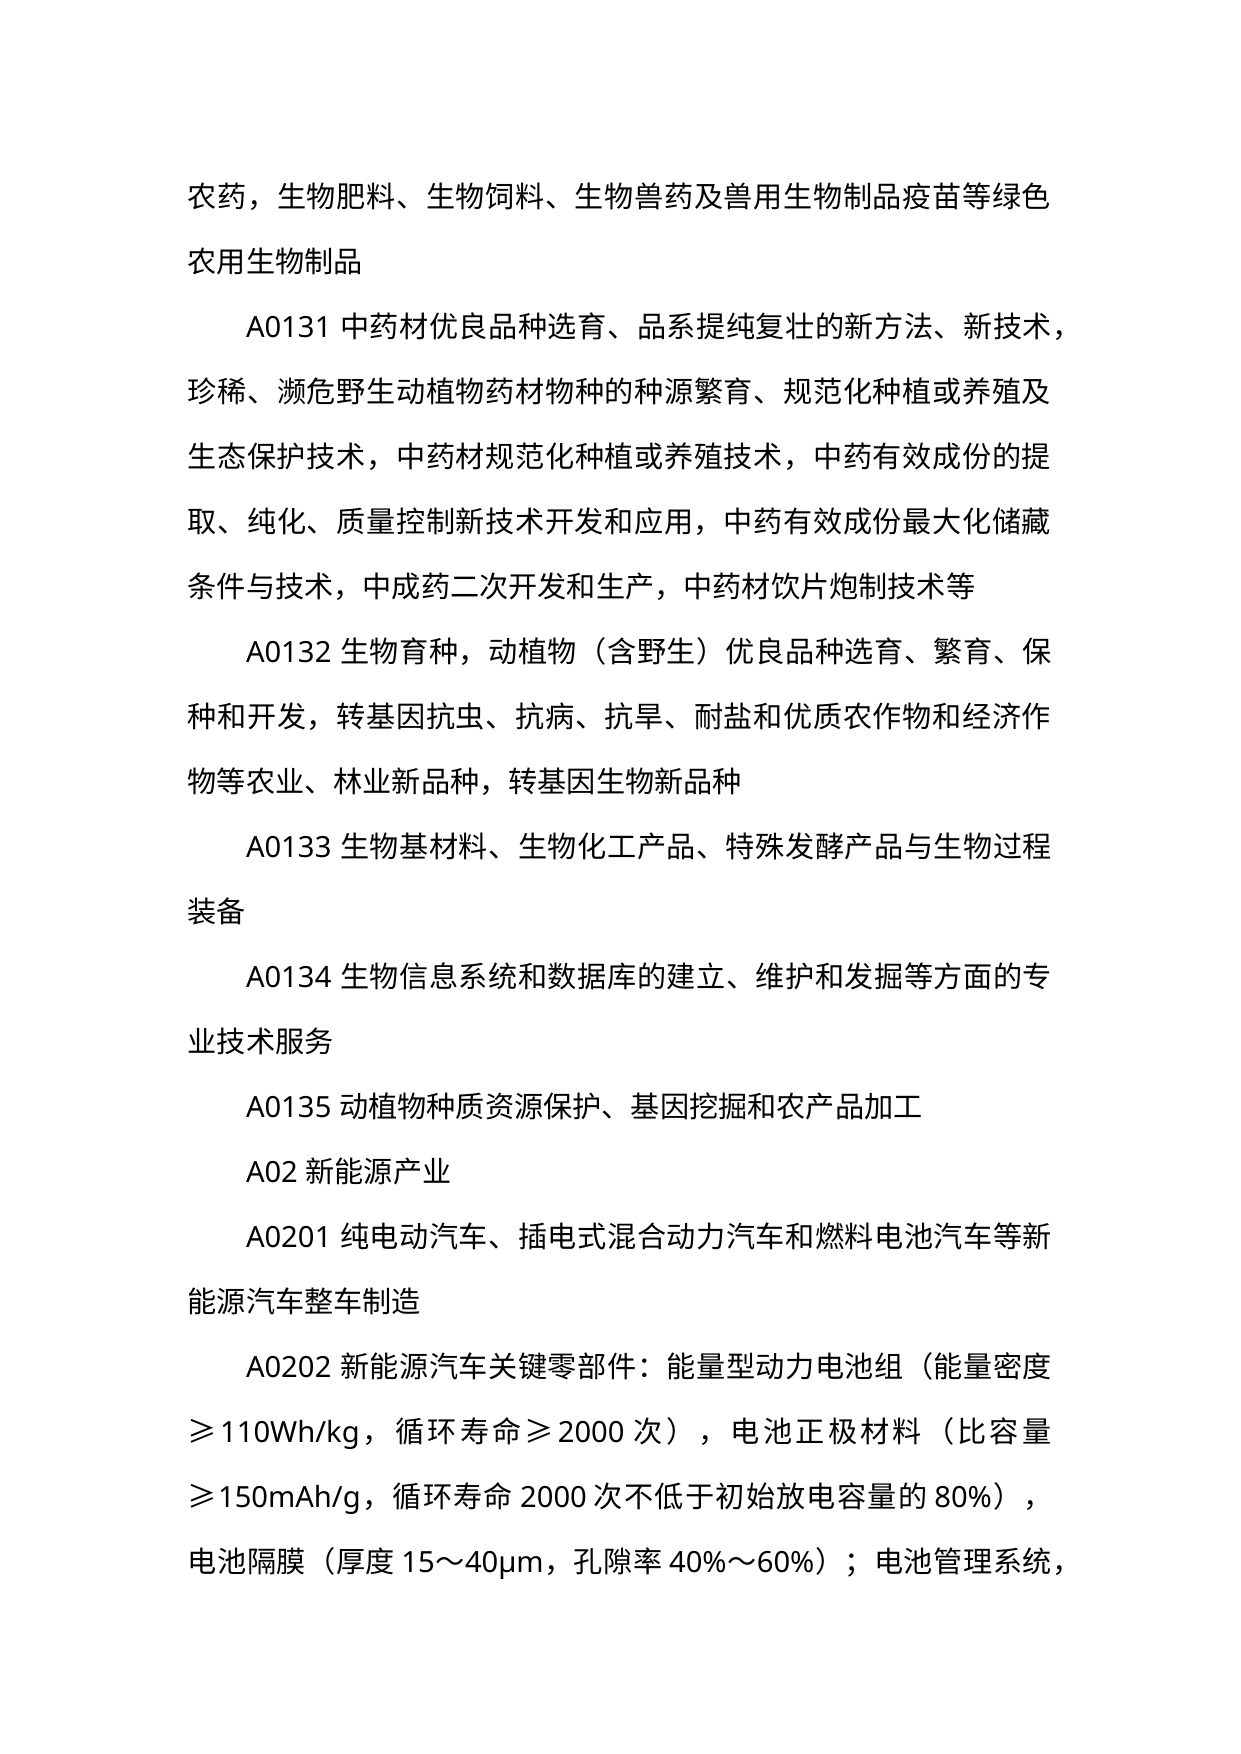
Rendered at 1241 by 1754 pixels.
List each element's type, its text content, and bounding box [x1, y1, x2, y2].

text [187, 162, 1053, 292]
text A02 新能源产业 [187, 1137, 1053, 1202]
text A0131 中药材优良品种选育、品系提纯复壮的新方法、新技术，珍稀、濒危野生动植物药材物种的种源繁育、规范化种植或养殖及生态保护技术，中药材规范化种植或养殖技术，中药有效成份的提取、纯化、质量控制新技术开发和应用，中药有效成份最大化储藏条件与技术，中成药二次开发和生产，中药材饮片炮制技术等 [187, 292, 1053, 617]
text A0135 动植物种质资源保护、基因挖掘和农产品加工 [187, 1072, 1053, 1137]
text A0134 生物信息系统和数据库的建立、维护和发掘等方面的专业技术服务 [187, 942, 1053, 1072]
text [187, 1332, 1053, 1592]
text A0132 生物育种，动植物（含野生）优良品种选育、繁育、保种和开发，转基因抗虫、抗病、抗旱、耐盐和优质农作物和经济作物等农业、林业新品种，转基因生物新品种 [187, 617, 1053, 812]
text A0201 纯电动汽车、插电式混合动力汽车和燃料电池汽车等新能源汽车整车制造 [187, 1202, 1053, 1332]
text A0133 生物基材料、生物化工产品、特殊发酵产品与生物过程装备 [187, 812, 1053, 942]
